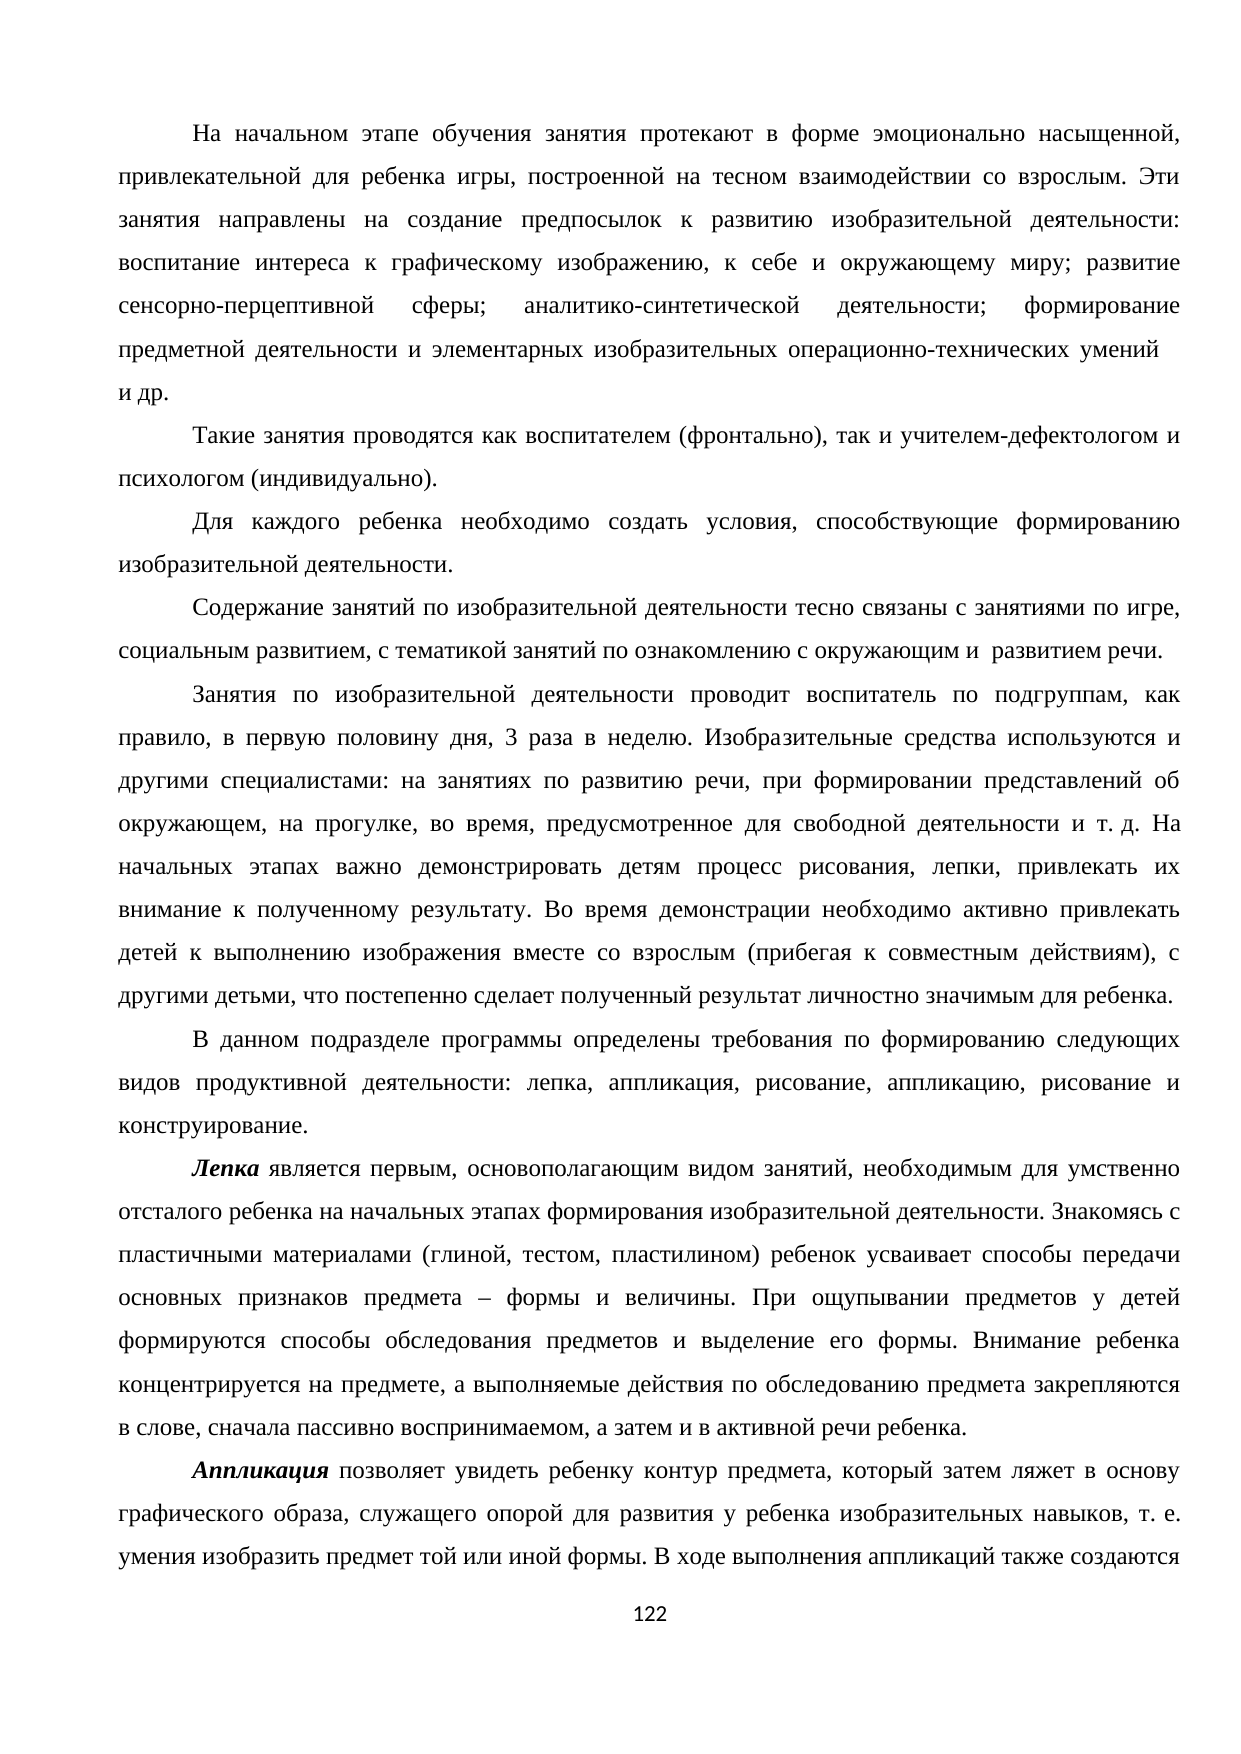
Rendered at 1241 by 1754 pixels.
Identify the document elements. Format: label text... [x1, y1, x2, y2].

text На начальном этапе обучения занятия протекают в форме эмоционально насыщенной, привлекательной для ребенка игры, построенной на тесном взаимодействии со взрослым. Эти занятия направлены на создание предпосылок к развитию изобразительной деятельности: воспитание интереса к графическому изображению, к себе и окружающему миру; развитие сенсорно-перцептивной сферы; аналитико-синтетической деятельности; формирование предметной деятельности и элементарных изобразительных операционно-технических умений и др. [118, 118, 1181, 406]
text Для каждого ребенка необходимо создать условия, способствующие формированию изобразительной деятельности. [118, 506, 1181, 578]
text В данном подразделе программы определены требования по формированию следующих видов продуктивной деятельности: лепка, аппликация, рисование, аппликацию, рисование и конструирование. [118, 1024, 1181, 1139]
text Лепка является первым, основополагающим видом занятий, необходимым для умственно отсталого ребенка на начальных этапах формирования изобразительной деятельности. Знакомясь с пластичными материалами (глиной, тестом, пластилином) ребенок усваивает способы передачи основных признаков предмета – формы и величины. При ощупывании предметов у детей формируются способы обследования предметов и выделение его формы. Внимание ребенка концентрируется на предмете, а выполняемые действия по обследованию предмета закрепляются в слове, сначала пассивно воспринимаемом, а затем и в активной речи ребенка. [118, 1153, 1181, 1441]
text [118, 1455, 1181, 1570]
text Содержание занятий по изобразительной деятельности тесно связаны с занятиями по игре, социальным развитием, с тематикой занятий по ознакомлению с окружающим и развитием речи. [118, 592, 1181, 664]
text Такие занятия проводятся как воспитателем (фронтально), так и учителем-дефектологом и психологом (индивидуально). [118, 420, 1181, 492]
text Занятия по изобразительной деятельности проводит воспитатель по подгруппам, как правило, в первую половину дня, 3 раза в неделю. Изобразительные средства используются и другими специалистами: на занятиях по развитию речи, при формировании представлений об окружающем, на прогулке, во время, предусмотренное для свободной деятельности и т. д. На начальных этапах важно демонстрировать детям процесс рисования, лепки, привлекать их внимание к полученному результату. Во время демонстрации необходимо активно привлекать детей к выполнению изображения вместе со взрослым (прибегая к совместным действиям), с другими детьми, что постепенно сделает полученный результат личностно значимым для ребенка. [118, 679, 1181, 1009]
